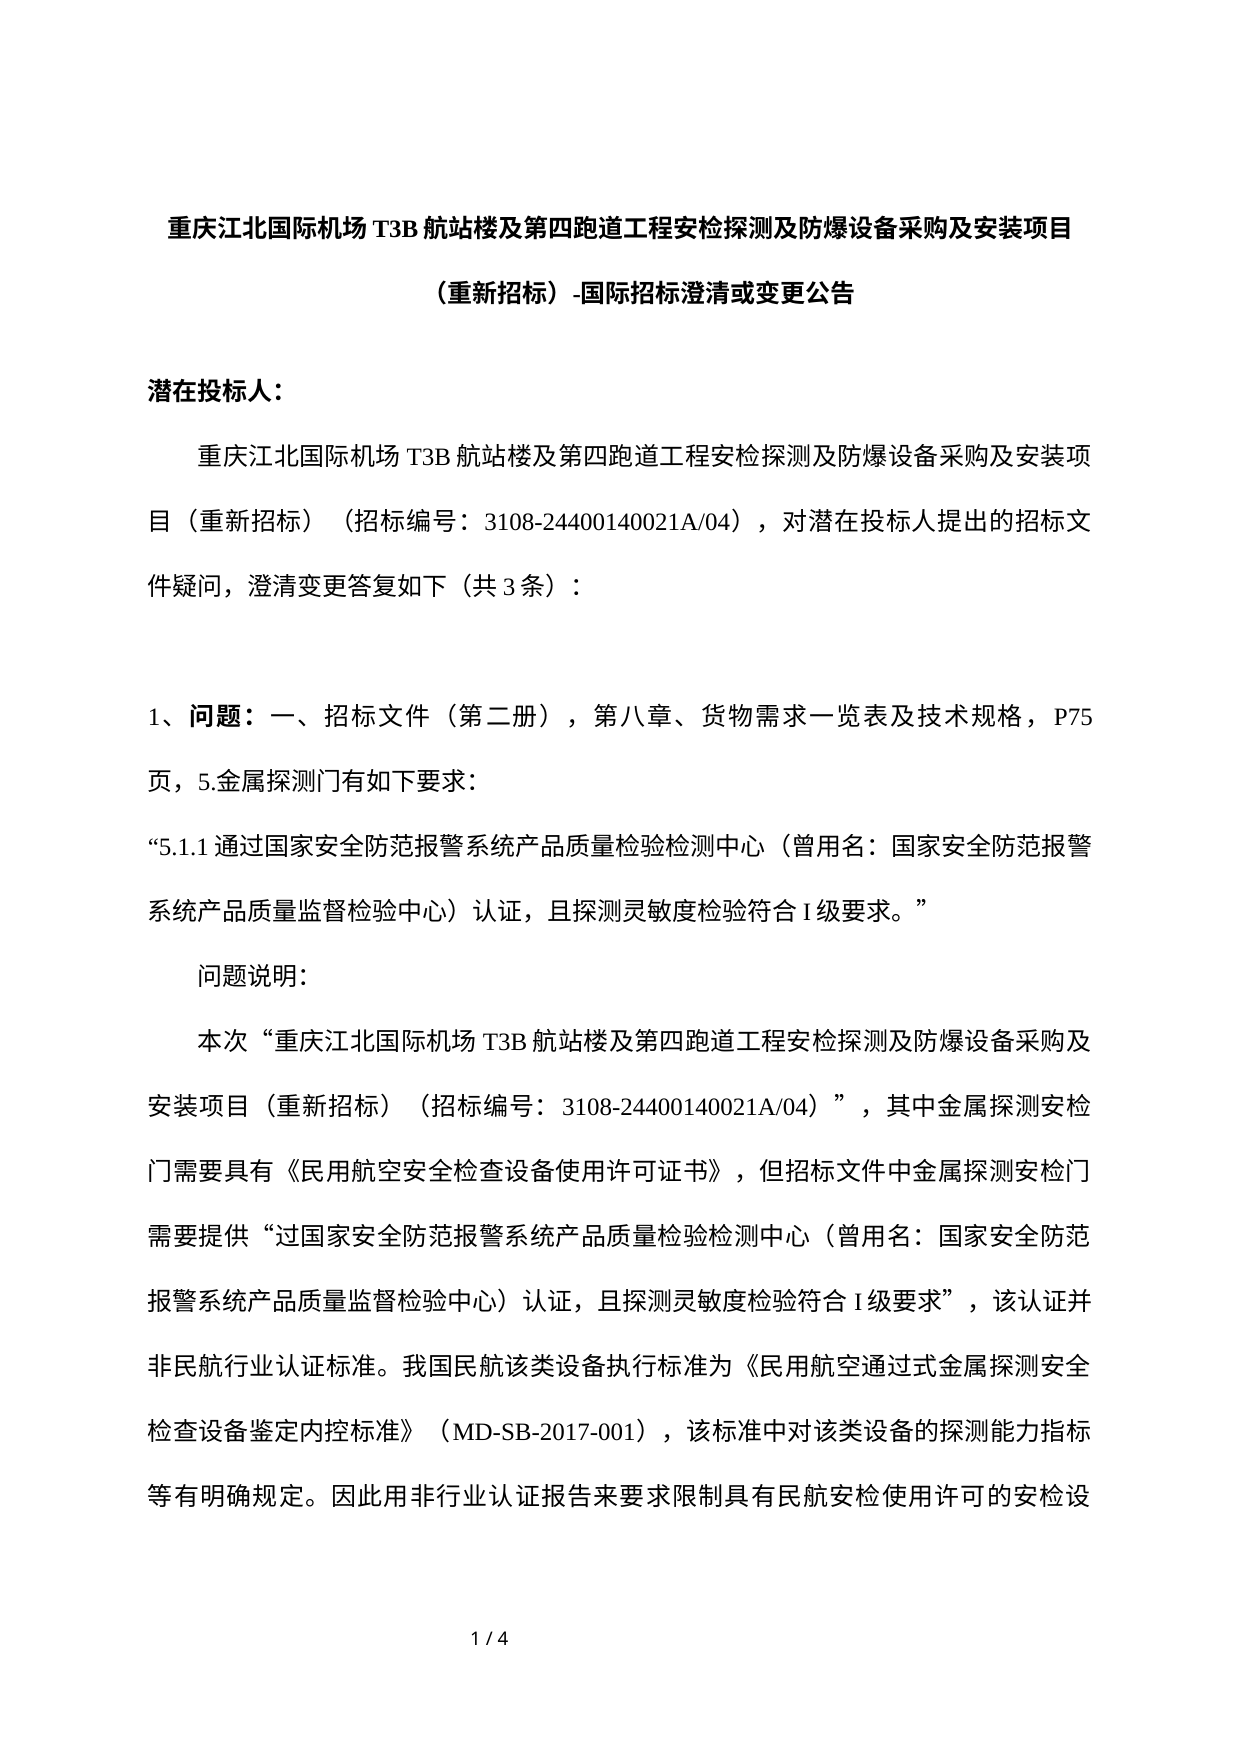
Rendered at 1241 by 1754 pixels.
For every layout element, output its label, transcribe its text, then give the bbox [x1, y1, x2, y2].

text 重庆江北国际机场T3B航站楼及第四跑道工程安检探测及防爆设备采购及安装项目（重新招标）（招标编号：3108-24400140021A/04），对潜在投标人提出的招标文件疑问，澄清变更答复如下（共3条）： [148, 422, 1093, 617]
list 1、问题：一、招标文件（第二册），第八章、货物需求一览表及技术规格，P75页，5.金属探测门有如下要求： [148, 682, 1093, 812]
text 潜在投标人： [148, 357, 1093, 422]
list “5.1.1通过国家安全防范报警系统产品质量检验检测中心（曾用名：国家安全防范报警系统产品质量监督检验中心）认证，且探测灵敏度检验符合I级要求。” [148, 812, 1093, 942]
text 重庆江北国际机场T3B航站楼及第四跑道工程安检探测及防爆设备采购及安装项目（重新招标）-国际招标澄清或变更公告 [148, 194, 1093, 324]
list 问题说明： [148, 942, 1093, 1007]
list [148, 1007, 1093, 1527]
